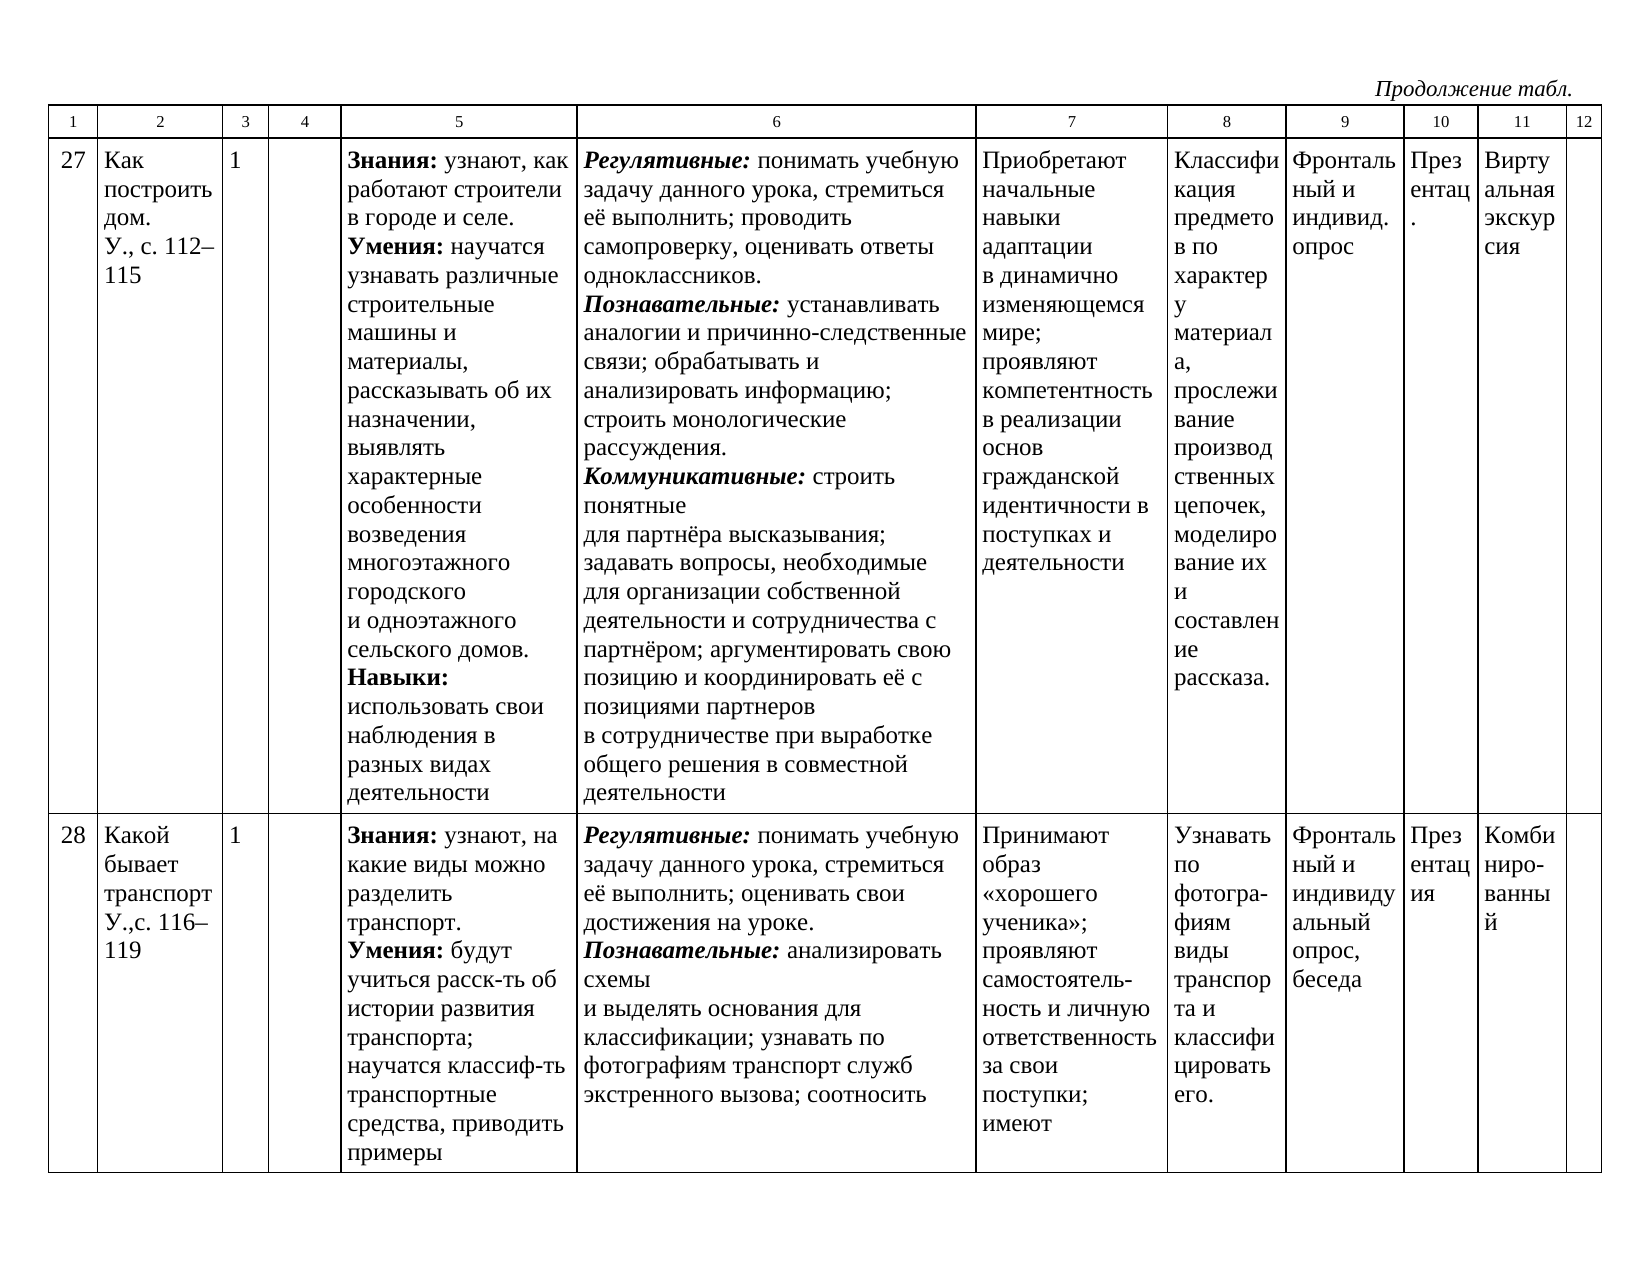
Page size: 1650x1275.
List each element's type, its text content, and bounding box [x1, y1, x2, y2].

table_header 6 [578, 106, 975, 137]
table_cell Фронтальный и индивидуальный опрос, беседа [1287, 814, 1403, 1172]
table_cell Презентация [1405, 814, 1477, 1172]
table_cell [1567, 139, 1601, 812]
table_cell [269, 814, 340, 1172]
table_header 11 [1479, 106, 1566, 137]
table_cell Узнавать по фотогра-фиям виды транспорта и классифицировать его. [1168, 814, 1285, 1172]
table_header 3 [223, 106, 268, 137]
table_header 10 [1405, 106, 1477, 137]
table_cell Принимают образ «хорошего ученика»; проявляют самостоятель-ность и личную ответственность за свои поступки; имеют [977, 814, 1167, 1172]
table_cell [1567, 814, 1601, 1172]
table_cell Какой бывает транспорт У.,с. 116– 119 [98, 814, 222, 1172]
table_cell 1 [223, 814, 268, 1172]
table_header 5 [342, 106, 576, 137]
table_cell Регулятивные: понимать учебную задачу данного урока, стремиться её выполнить; проводить самопроверку, оценивать ответы одноклассников. Познавательные: устанавливать аналогии и причинно-следственные связи; обрабатывать и анализировать информацию; строить монологические рассуждения. Коммуникативные: строить понятные для партнёра высказывания; задавать вопросы, необходимые для организации собственной деятельности и сотрудничества с партнёром; аргументировать свою позицию и координировать её с позициями партнеров в сотрудничестве при выработке общего решения в совместной деятельности [578, 139, 975, 812]
table_header 1 [49, 106, 97, 137]
table_cell Приобретают начальные навыки адаптации в динамично изменяющемся мире; проявляют компетентность в реализации основ гражданской идентичности в поступках и деятельности [977, 139, 1167, 812]
text Продолжение табл. [75, 75, 1575, 101]
table_cell [269, 139, 340, 812]
table_cell Знания: узнают, на какие виды можно разделить транспорт. Умения: будут учиться расск-ть об истории развития транспорта; научатся классиф-ть транспортные средства, приводить примеры [342, 814, 576, 1172]
table_cell 28 [49, 814, 97, 1172]
table_header 8 [1168, 106, 1285, 137]
table_header 7 [977, 106, 1167, 137]
table_cell Виртуальная экскурсия [1479, 139, 1566, 812]
table_cell 1 [223, 139, 268, 812]
table_cell Классификация предметов по характеру материала, прослеживание производственных цепочек, моделирование их и составление рассказа. [1168, 139, 1285, 812]
table_cell Регулятивные: понимать учебную задачу данного урока, стремиться её выполнить; оценивать свои достижения на уроке. Познавательные: анализировать схемы и выделять основания для классификации; узнавать по фотографиям транспорт служб экстренного вызова; соотносить [578, 814, 975, 1172]
table_cell 27 [49, 139, 97, 812]
table_header 2 [98, 106, 222, 137]
table_cell Презентац. [1405, 139, 1477, 812]
table_cell Комбиниро-ванный [1479, 814, 1566, 1172]
table_header 9 [1287, 106, 1403, 137]
table_cell Как построить дом. У., с. 112– 115 [98, 139, 222, 812]
table_cell Фронтальный и индивид. опрос [1287, 139, 1403, 812]
table_header 4 [269, 106, 340, 137]
table_cell Знания: узнают, как работают строители в городе и селе. Умения: научатся узнавать различные строительные машины и материалы, рассказывать об их назначении, выявлять характерные особенности возведения многоэтажного городского и одноэтажного сельского домов. Навыки: использовать свои наблюдения в разных видах деятельности [342, 139, 576, 812]
table_header 12 [1567, 106, 1601, 137]
